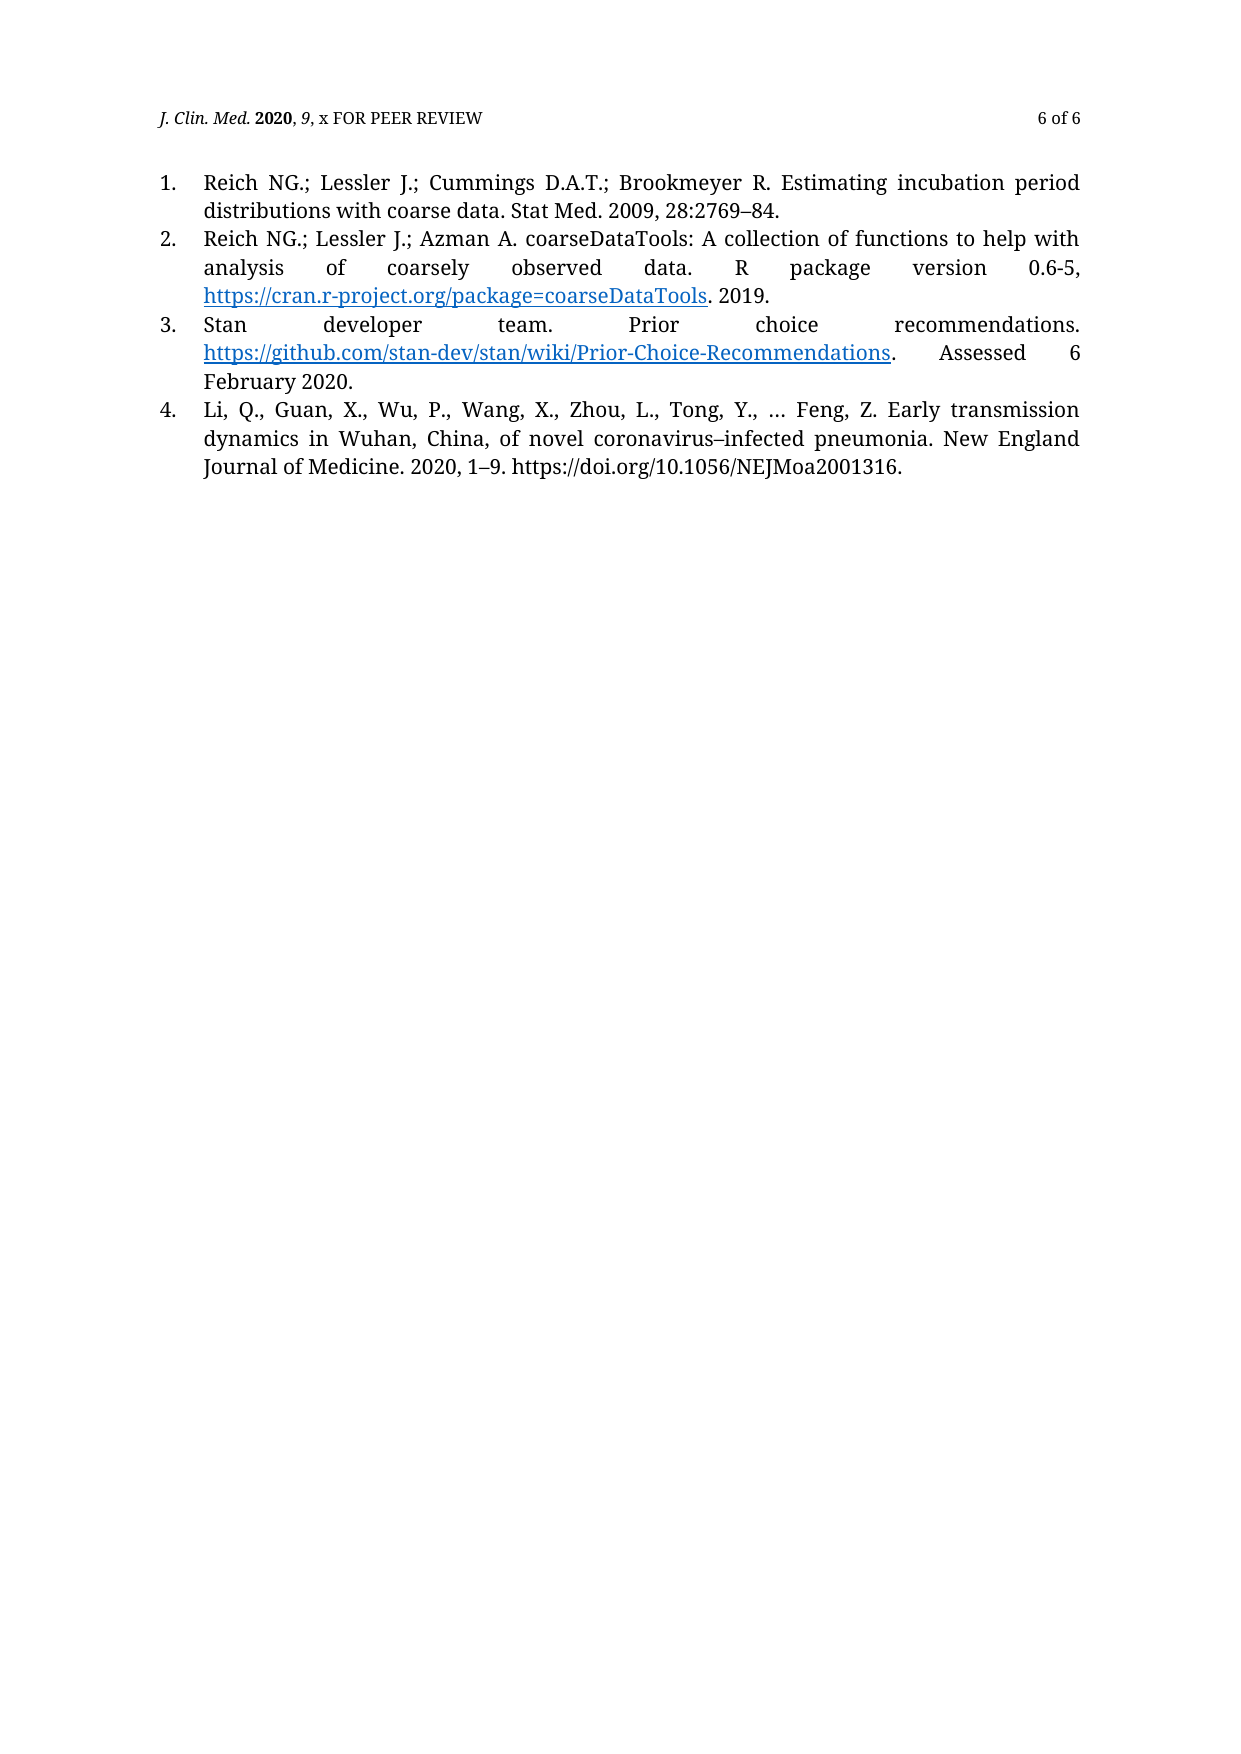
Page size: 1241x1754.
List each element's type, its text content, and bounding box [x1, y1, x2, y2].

list Reich NG.; Lessler J.; Cummings D.A.T.; Brookmeyer R. Estimating incubation period distributions with coarse data. Stat Med. 2009, 28:2769–84. [159, 168, 1081, 224]
list Reich NG.; Lessler J.; Azman A. coarseDataTools: A collection of functions to help with analysis of coarsely observed data. R package version 0.6-5, https://cran.r-project.org/package=coarseDataTools. 2019. [159, 224, 1081, 310]
list Li, Q., Guan, X., Wu, P., Wang, X., Zhou, L., Tong, Y., … Feng, Z. Early transmission dynamics in Wuhan, China, of novel coronavirus–infected pneumonia. New England Journal of Medicine. 2020, 1–9. https://doi.org/10.1056/NEJMoa2001316. [159, 395, 1081, 481]
list Stan developer team. Prior choice recommendations. https://github.com/stan-dev/stan/wiki/Prior-Choice-Recommendations. Assessed 6 February 2020. [159, 310, 1081, 395]
